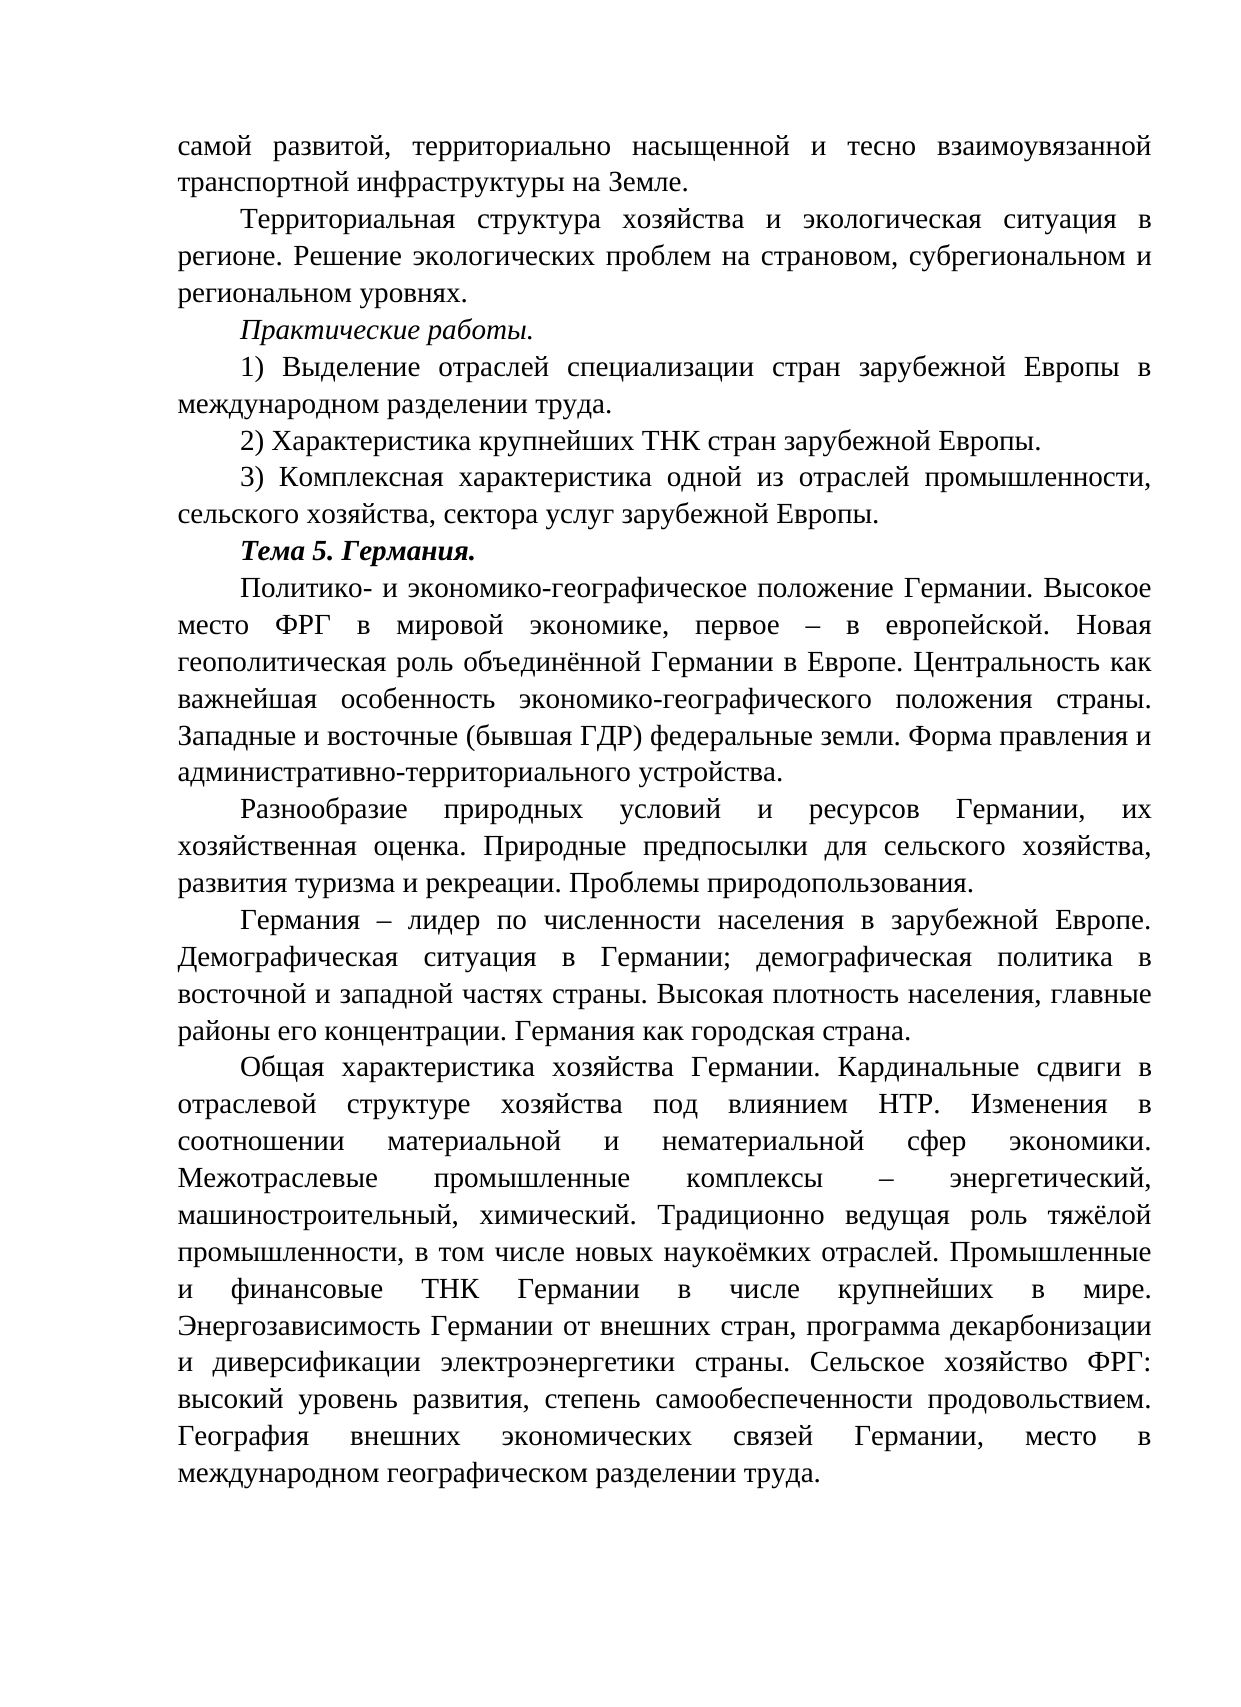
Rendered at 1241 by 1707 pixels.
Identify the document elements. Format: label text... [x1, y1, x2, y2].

text Практические работы. [177, 312, 1152, 346]
text Германия – лидер по численности населения в зарубежной Европе. Демографическая ситуация в Германии; демографическая политика в восточной и западной частях страны. Высокая плотность населения, главные районы его концентрации. Германия как городская страна. [177, 902, 1152, 1046]
text Общая характеристика хозяйства Германии. Кардинальные сдвиги в отраслевой структуре хозяйства под влиянием НТР. Изменения в соотношении материальной и нематериальной сфер экономики. Межотраслевые промышленные комплексы – энергетический, машиностроительный, химический. Традиционно ведущая роль тяжёлой промышленности, в том числе новых наукоёмких отраслей. Промышленные и финансовые ТНК Германии в числе крупнейших в мире. Энергозависимость Германии от внешних стран, программа декарбонизации и диверсификации электроэнергетики страны. Сельское хозяйство ФРГ: высокий уровень развития, степень самообеспеченности продовольствием. География внешних экономических связей Германии, место в международном географическом разделении труда. [177, 1049, 1152, 1489]
text 1) Выделение отраслей специализации стран зарубежной Европы в международном разделении труда. [177, 349, 1152, 419]
text 3) Комплексная характеристика одной из отраслей промышленности, сельского хозяйства, сектора услуг зарубежной Европы. [177, 459, 1152, 530]
text Тема 5. Германия. [177, 533, 1152, 567]
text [177, 128, 1152, 198]
text Политико- и экономико-географическое положение Германии. Высокое место ФРГ в мировой экономике, первое – в европейской. Новая геополитическая роль объединённой Германии в Европе. Центральность как важнейшая особенность экономико-географического положения страны. Западные и восточные (бывшая ГДР) федеральные земли. Форма правления и административно-территориального устройства. [177, 570, 1152, 788]
text Территориальная структура хозяйства и экологическая ситуация в регионе. Решение экологических проблем на страновом, субрегиональном и региональном уровнях. [177, 201, 1152, 309]
text Разнообразие природных условий и ресурсов Германии, их хозяйственная оценка. Природные предпосылки для сельского хозяйства, развития туризма и рекреации. Проблемы природопользования. [177, 791, 1152, 899]
text 2) Характеристика крупнейших ТНК стран зарубежной Европы. [177, 423, 1152, 456]
